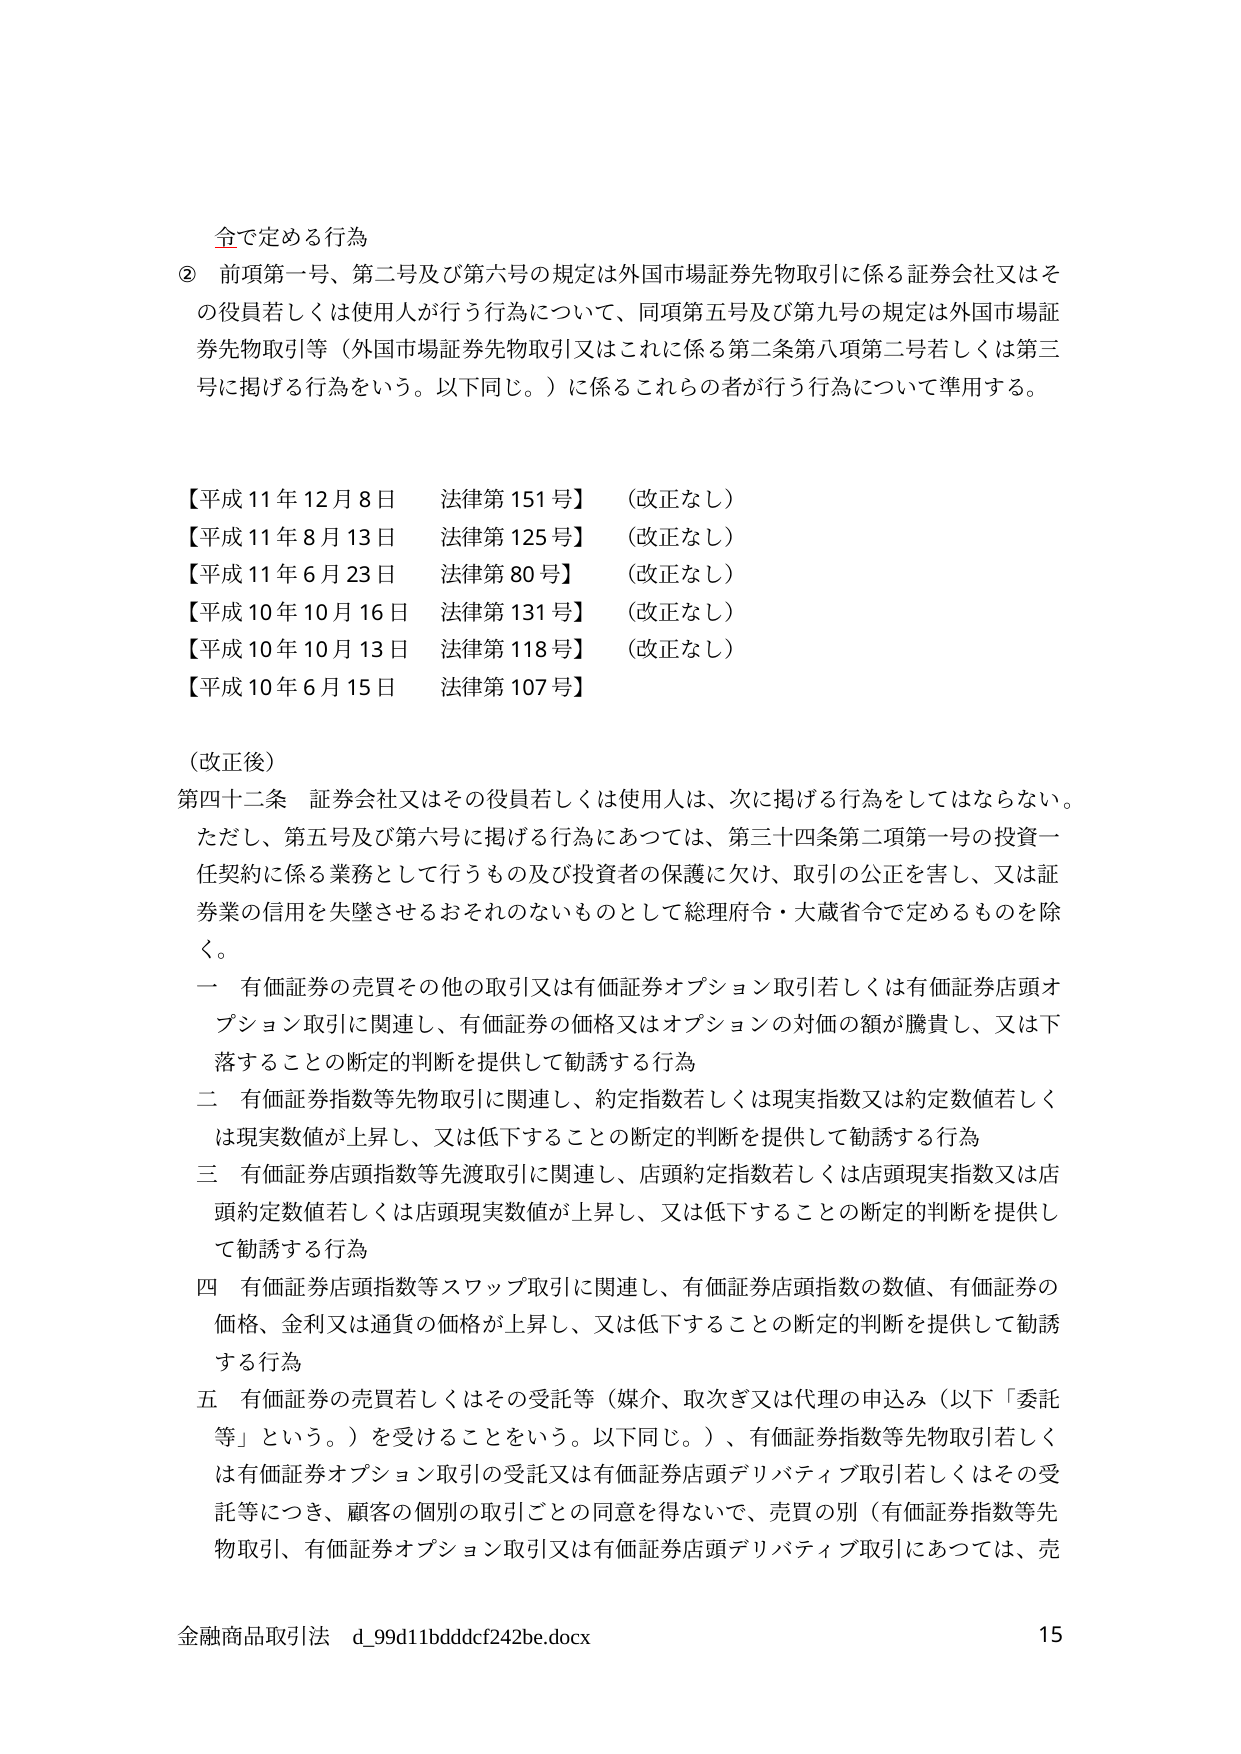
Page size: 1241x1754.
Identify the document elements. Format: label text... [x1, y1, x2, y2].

text 一 有価証券の売買その他の取引又は有価証券オプション取引若しくは有価証券店頭オプション取引に関連し、有価証券の価格又はオプションの対価の額が騰貴し、又は下落することの断定的判断を提供して勧誘する行為 [196, 967, 1063, 1079]
text 四 有価証券店頭指数等スワップ取引に関連し、有価証券店頭指数の数値、有価証券の価格、金利又は通貨の価格が上昇し、又は低下することの断定的判断を提供して勧誘する行為 [196, 1267, 1063, 1379]
text ② 前項第一号、第二号及び第六号の規定は外国市場証券先物取引に係る証券会社又はその役員若しくは使用人が行う行為について、同項第五号及び第九号の規定は外国市場証券先物取引等（外国市場証券先物取引又はこれに係る第二条第八項第二号若しくは第三号に掲げる行為をいう。以下同じ。）に係るこれらの者が行う行為について準用する。 [177, 254, 1063, 404]
text （改正後） [177, 742, 1063, 779]
text 【平成10年10月16日 法律第131号】 （改正なし） [177, 592, 1063, 629]
text 【平成10年10月13日 法律第118号】 （改正なし） [177, 629, 1063, 667]
text 三 有価証券店頭指数等先渡取引に関連し、店頭約定指数若しくは店頭現実指数又は店頭約定数値若しくは店頭現実数値が上昇し、又は低下することの断定的判断を提供して勧誘する行為 [196, 1154, 1063, 1267]
text 二 有価証券指数等先物取引に関連し、約定指数若しくは現実指数又は約定数値若しくは現実数値が上昇し、又は低下することの断定的判断を提供して勧誘する行為 [196, 1079, 1063, 1154]
text 第四十二条 証券会社又はその役員若しくは使用人は、次に掲げる行為をしてはならない。ただし、第五号及び第六号に掲げる行為にあつては、第三十四条第二項第一号の投資一任契約に係る業務として行うもの及び投資者の保護に欠け、取引の公正を害し、又は証券業の信用を失墜させるおそれのないものとして総理府令・大蔵省令で定めるものを除く。 [177, 779, 1063, 967]
text 【平成11年12月8日 法律第151号】 （改正なし） [177, 479, 1063, 517]
text 【平成10年6月15日 法律第107号】 [177, 667, 1063, 704]
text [196, 1379, 1063, 1567]
text 【平成11年6月23日 法律第80号】 （改正なし） [177, 554, 1063, 592]
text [196, 217, 1063, 254]
text 【平成11年8月13日 法律第125号】 （改正なし） [177, 517, 1063, 554]
